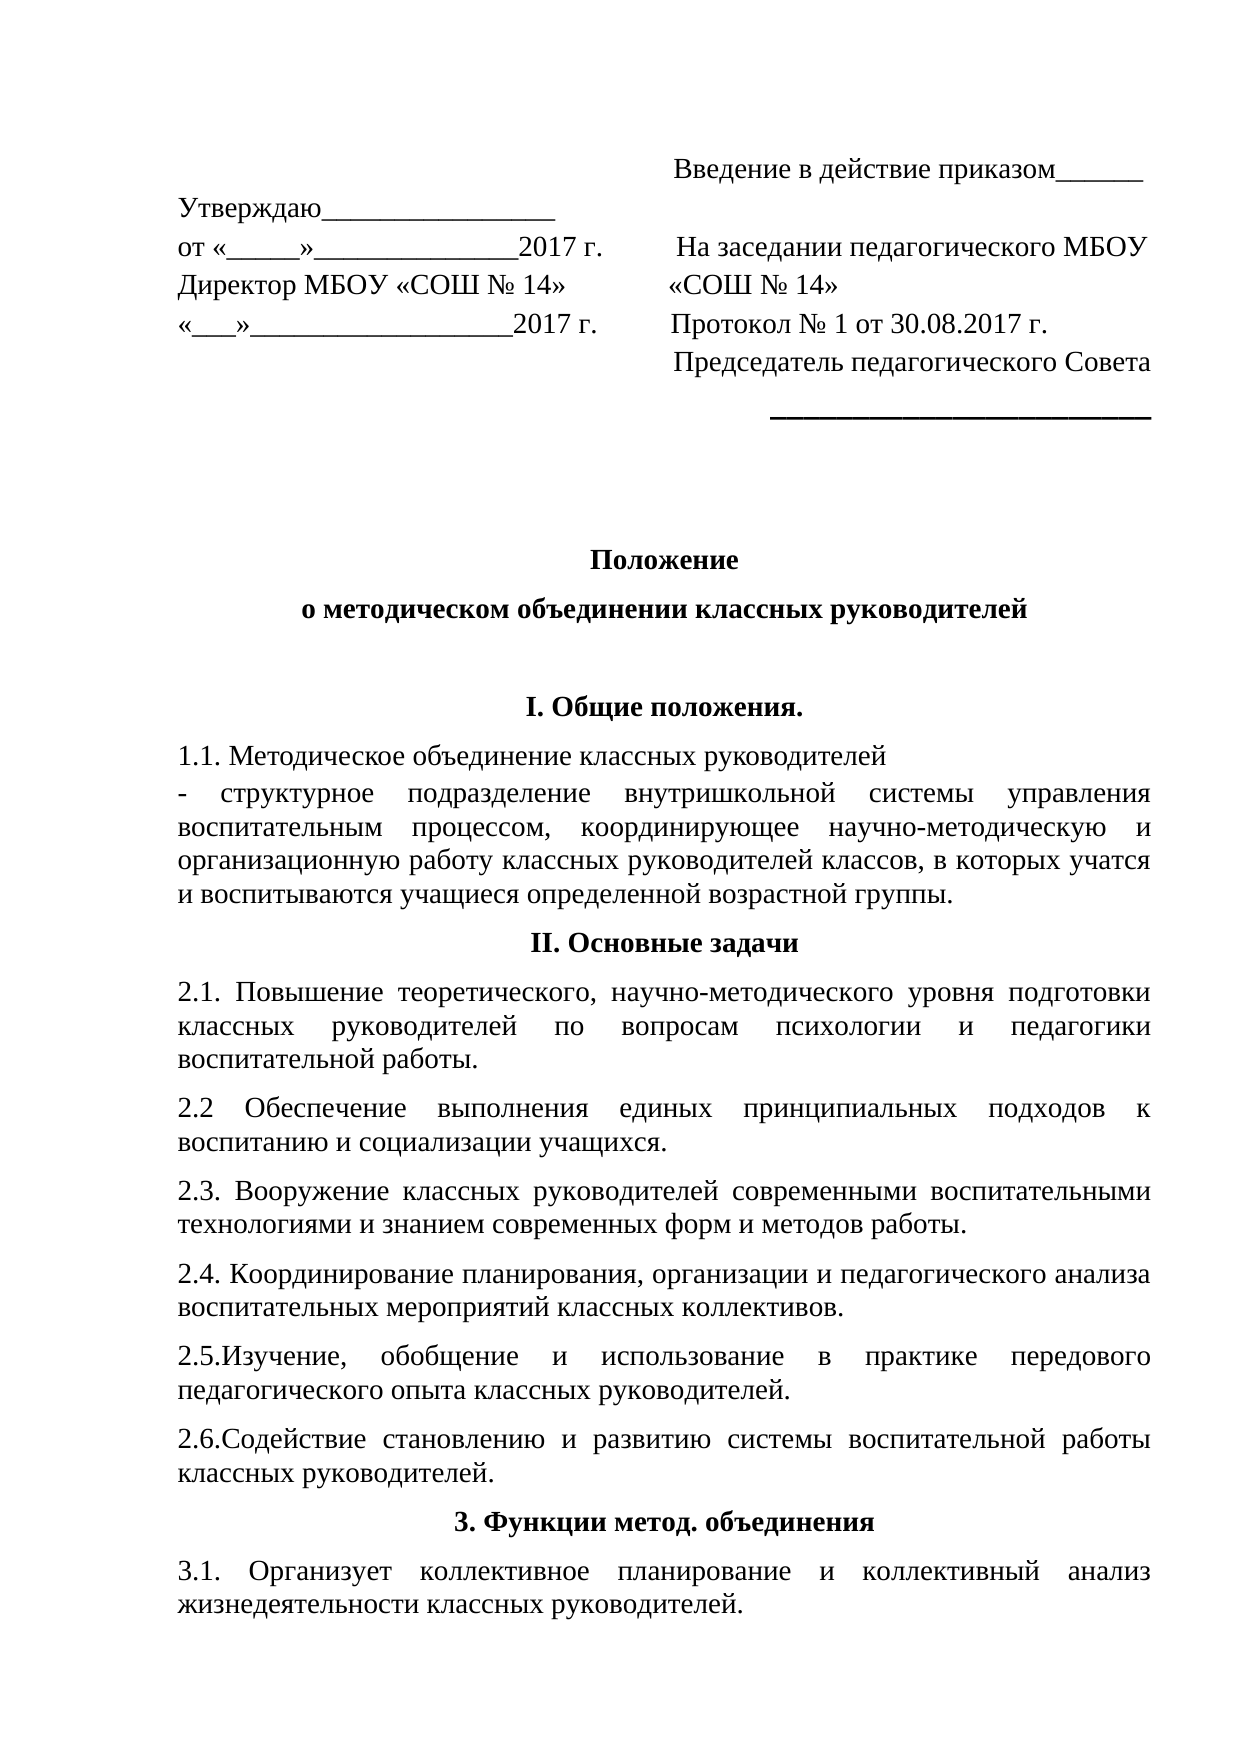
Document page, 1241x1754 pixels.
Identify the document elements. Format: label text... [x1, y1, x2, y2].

text 2.3. Вооружение классных руководителей современными воспитательными технологиями и знанием современных форм и методов работы. [177, 1173, 1152, 1240]
text 3. Функции метод. объединения [177, 1504, 1152, 1537]
text «___»__________________2017 г. Протокол № 1 от 30.08.2017 г. [177, 306, 1152, 339]
text II. Основные задачи [177, 925, 1152, 958]
text 2.1. Повышение теоретического, научно-методического уровня подготовки классных руководителей по вопросам психологии и педагогики воспитательной работы. [177, 974, 1152, 1075]
text I. Общие положения. [177, 689, 1152, 723]
text 2.4. Координирование планирования, организации и педагогического анализа воспитательных мероприятий классных коллективов. [177, 1256, 1152, 1323]
text - структурное подразделение внутришкольной системы управления воспитательным процессом, координирующее научно-методическую и организационную работу классных руководителей классов, в которых учатся и воспитываются учащиеся определенной возрастной группы. [177, 775, 1152, 909]
text Директор МБОУ «СОШ № 14» «СОШ № 14» [177, 267, 1152, 301]
text _______________________ [177, 383, 1152, 424]
text 1.1. Методическое объединение классных руководителей [177, 738, 1152, 772]
text Введение в действие приказом______ Утверждаю________________ [177, 152, 1152, 224]
text 2.6.Содействие становлению и развитию системы воспитательной работы классных руководителей. [177, 1421, 1152, 1488]
text о методическом объединении классных руководителей [177, 591, 1152, 624]
text от «_____»______________2017 г. На заседании педагогического МБОУ [177, 229, 1152, 262]
text Положение [177, 542, 1152, 575]
text Председатель педагогического Совета [177, 344, 1152, 378]
text 2.2 Обеспечение выполнения единых принципиальных подходов к воспитанию и социализации учащихся. [177, 1090, 1152, 1157]
text 2.5.Изучение, обобщение и использование в практике передового педагогического опыта классных руководителей. [177, 1338, 1152, 1406]
text 3.1. Организует коллективное планирование и коллективный анализ жизнедеятельности классных руководителей. [177, 1553, 1152, 1620]
